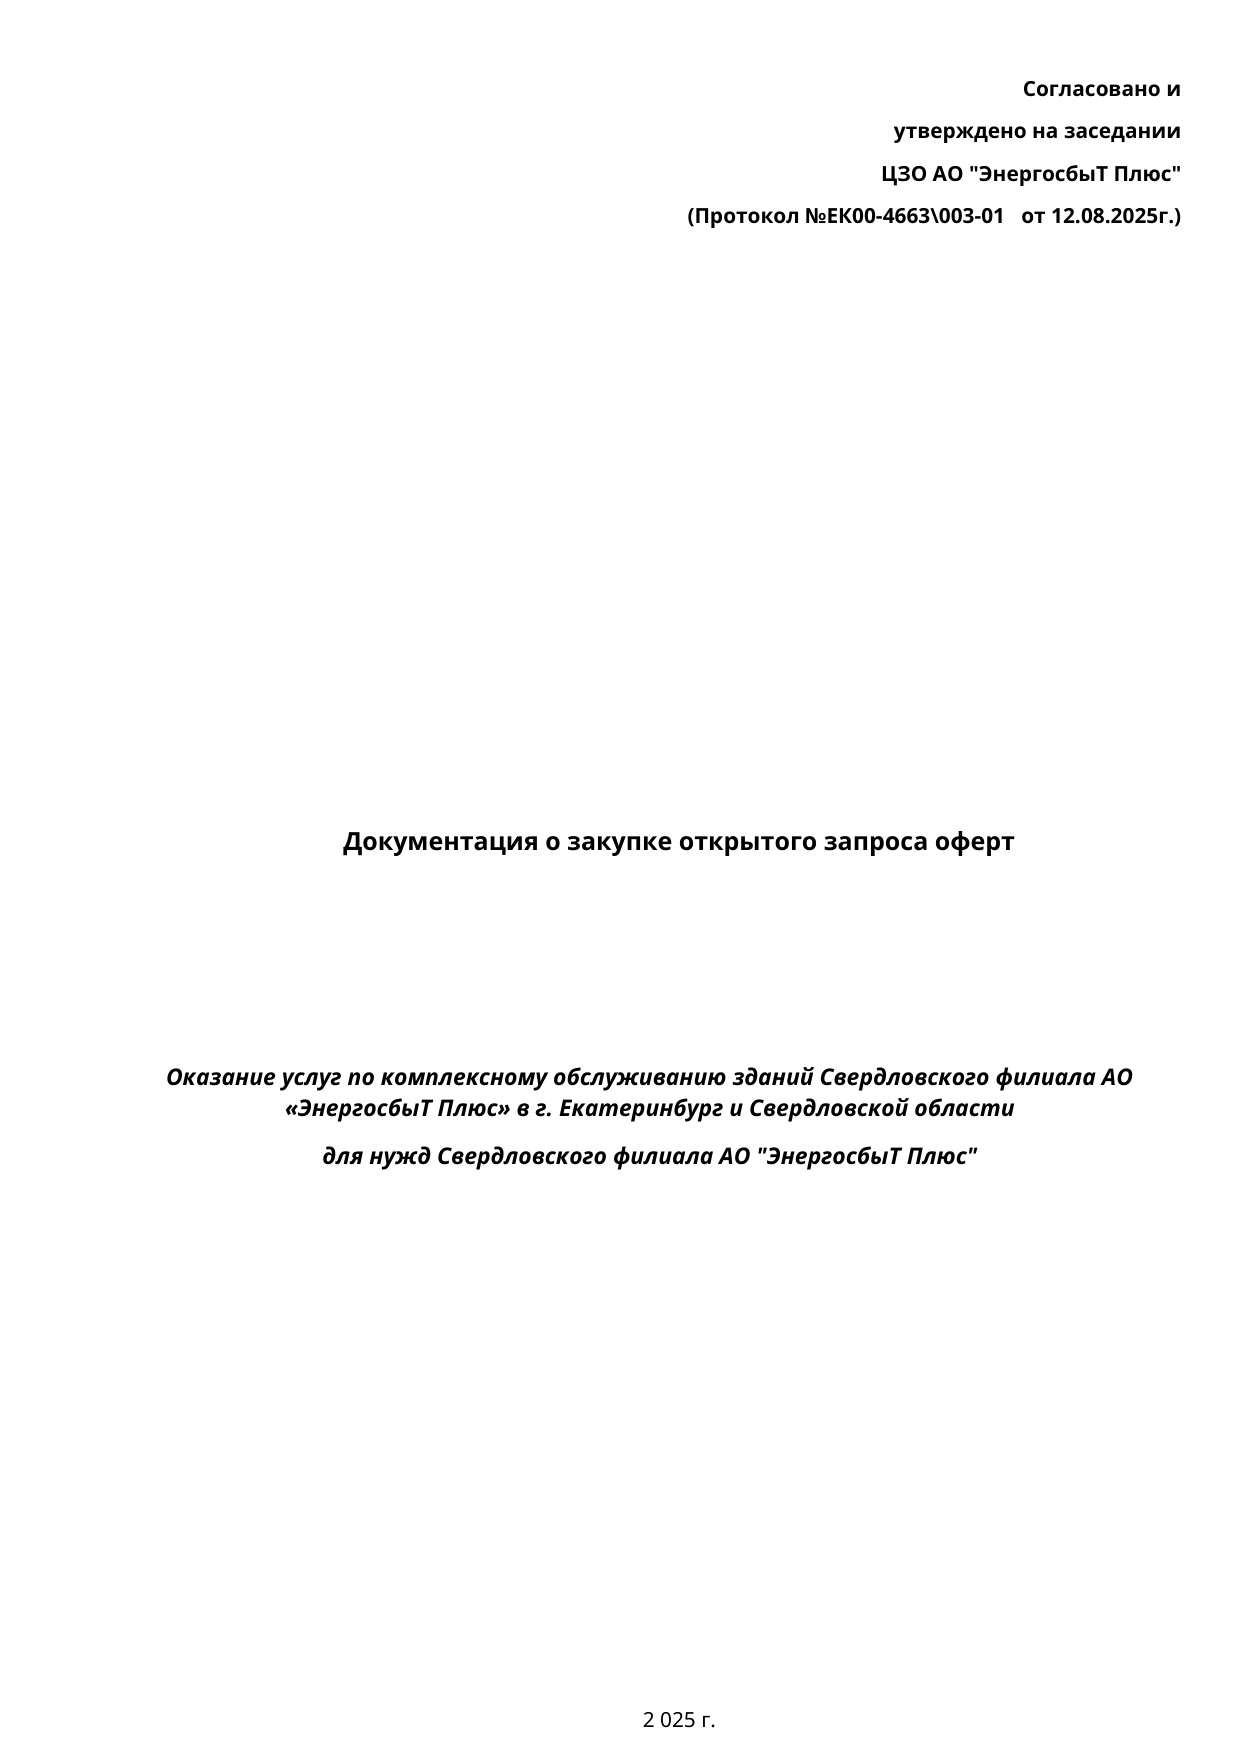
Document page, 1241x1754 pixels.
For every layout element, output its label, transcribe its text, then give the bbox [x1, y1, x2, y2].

text Оказание услуг по комплексному обслуживанию зданий Свердловского филиала АО «ЭнергосбыТ Плюс» в г. Екатеринбург и Свердловской области [118, 1061, 1181, 1123]
text ЦЗО АО "ЭнергосбыТ Плюс" [474, 159, 1181, 187]
text для нужд Свердловского филиала АО "ЭнергосбыТ Плюс" [118, 1140, 1181, 1171]
text Документация о закупке открытого запроса оферт [118, 823, 1181, 857]
text (Протокол №ЕК00-4663\003-01 от 12.08.2025г.) [474, 202, 1181, 230]
text 2 025 г. [118, 1705, 1181, 1733]
text Согласовано и [474, 74, 1181, 102]
text утверждено на заседании [474, 116, 1181, 145]
